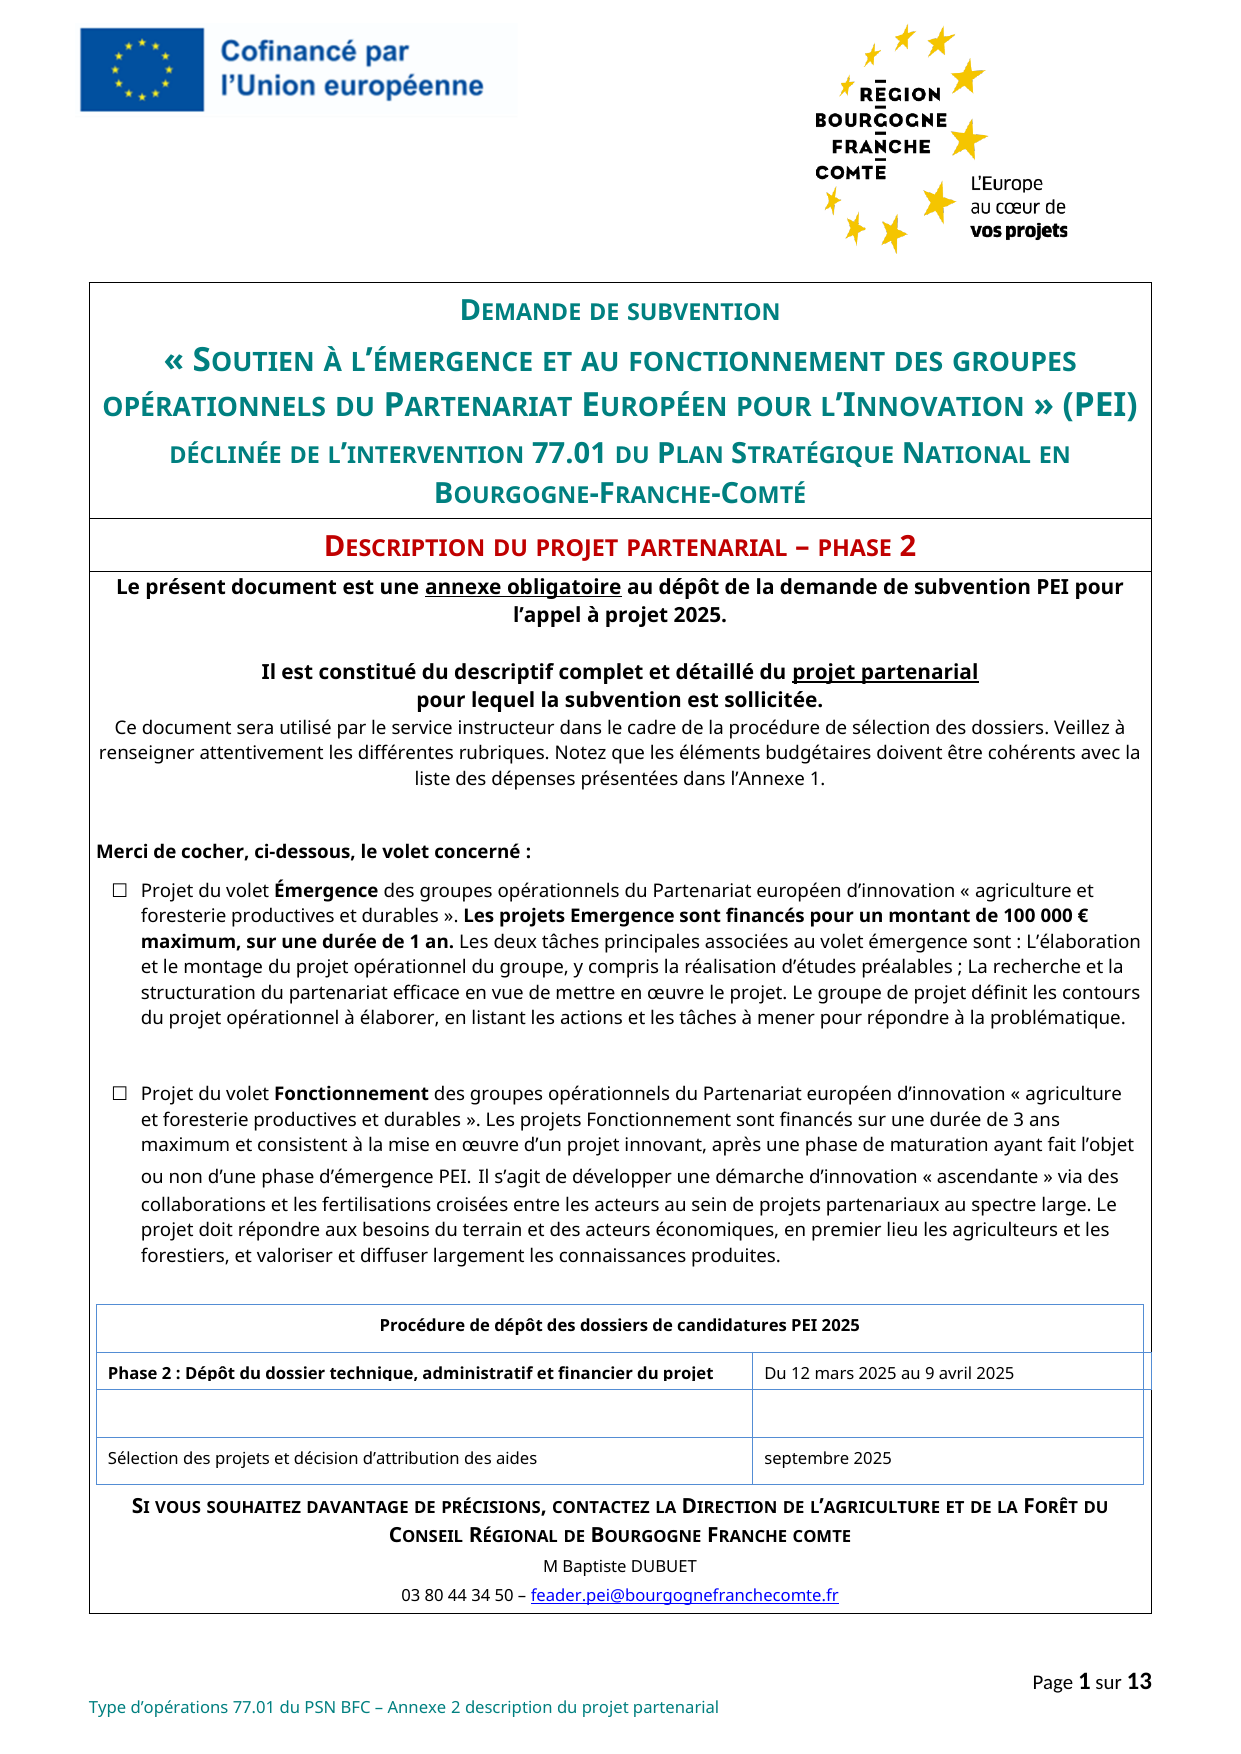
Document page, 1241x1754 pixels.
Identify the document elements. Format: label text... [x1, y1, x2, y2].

table_header Demande de subvention « Soutien à l’émergence et au fonctionnement des groupes opérationnels du Partenariat Européen pour l’Innovation » (PEI) déclinée de l’intervention 77.01 du Plan Stratégique National en Bourgogne-Franche-Comté [90, 283, 1151, 518]
picture [75, 23, 518, 118]
table_cell Le présent document est une annexe obligatoire au dépôt de la demande de subvention PEI pour l’appel à projet 2025. Il est constitué du descriptif complet et détaillé du projet partenarial pour lequel la subvention est sollicitée. Ce document sera utilisé par le service instructeur dans le cadre de la procédure de sélection des dossiers. Veillez à renseigner attentivement les différentes rubriques. Notez que les éléments budgétaires doivent être cohérents avec la liste des dépenses présentées dans l’Annexe 1. Merci de cocher, ci-dessous, le volet concerné : Projet du volet Émergence des groupes opérationnels du Partenariat européen d’innovation « agriculture et foresterie productives et durables ». Les projets Emergence sont financés pour un montant de 100 000 € maximum, sur une durée de 1 an. Les deux tâches principales associées au volet émergence sont : L’élaboration et le montage du projet opérationnel du groupe, y compris la réalisation d’études préalables ; La recherche et la structuration du partenariat efficace en vue de mettre en œuvre le projet. Le groupe de projet définit les contours du projet opérationnel à élaborer, en listant les actions et les tâches à mener pour répondre à la problématique. Projet du volet Fonctionnement des groupes opérationnels du Partenariat européen d’innovation « agriculture et foresterie productives et durables ». Les projets Fonctionnement sont financés sur une durée de 3 ans maximum et consistent à la mise en œuvre d’un projet innovant, après une phase de maturation ayant fait l’objet ou non d’une phase d’émergence PEI. Il s’agit de développer une démarche d’innovation « ascendante » via des collaborations et les fertilisations croisées entre les acteurs au sein de projets partenariaux au spectre large. Le projet doit répondre aux besoins du terrain et des acteurs économiques, en premier lieu les agriculteurs et les forestiers, et valoriser et diffuser largement les connaissances produites. Si vous souhaitez davantage de précisions, contactez la Direction de l’agriculture et de la Forêt du Conseil Régional de Bourgogne Franche comte M Baptiste DUBUET 03 80 44 34 50 – feader.pei@bourgognefranchecomte.fr [90, 572, 1151, 1612]
table_cell Description du projet partenarial – phase 2 [90, 519, 1151, 571]
picture [816, 23, 1068, 254]
